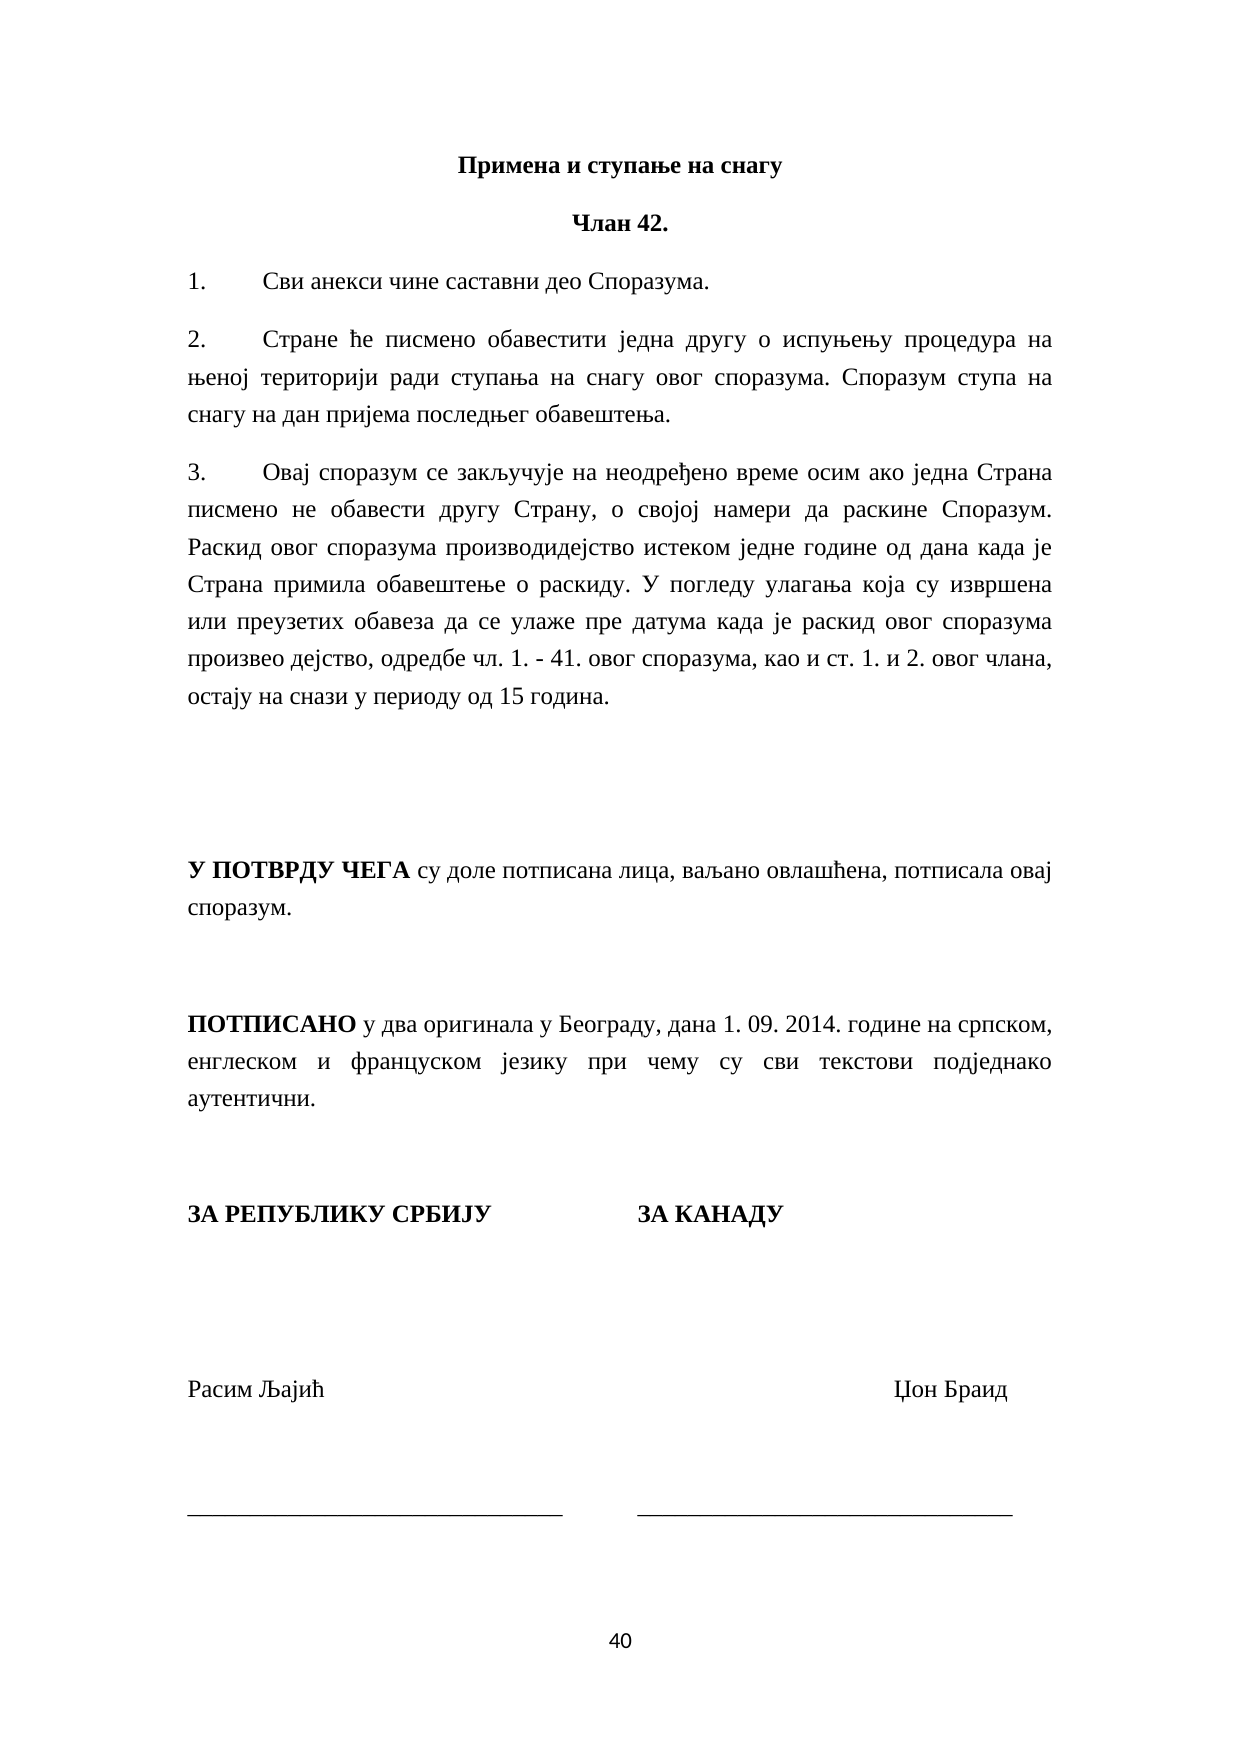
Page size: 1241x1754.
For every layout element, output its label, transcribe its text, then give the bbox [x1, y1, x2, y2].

text Члан 42. [187, 208, 1053, 237]
list Странe ће писмено обавестити једна другу о испуњењу процедура на њеној територији ради ступања на снагу овог споразума. Споразум ступа на снагу на дан пријема последњег обавештења. [187, 324, 1053, 428]
text Примена и ступање на снагу [187, 150, 1053, 179]
table_header ЗА КАНАДУ Џон Браид ______________________________ [626, 1200, 1076, 1548]
list Сви анекси чине саставни део Споразума. [187, 266, 1053, 295]
table_header ЗА РЕПУБЛИКУ СРБИЈУ Расим Љајић ______________________________ [176, 1200, 626, 1548]
text ПОТПИСАНО у два оригинала у Београду, дана 1. 09. 2014. године на српском, енглеском и француском језику при чему су сви текстови подједнако аутентични. [187, 1009, 1053, 1112]
list Овај споразум се закључује на неодређено време осим ако једна Страна писмено не обавести другу Страну, о својој намери да раскине Споразум. Раскид овог споразума производидејство истеком једне године од дана када је Страна примила обавештење о раскиду. У погледу улагања која су извршена или преузетих обавеза да се улаже пре датума када је раскид овог споразума произвео дејство, одредбе чл. 1. - 41. овог споразума, као и ст. 1. и 2. овог члана, остају на снази у периоду од 15 година. [187, 457, 1053, 709]
text У ПОТВРДУ ЧЕГА су доле потписана лица, ваљано овлашћена, потписала овај споразум. [187, 855, 1053, 921]
